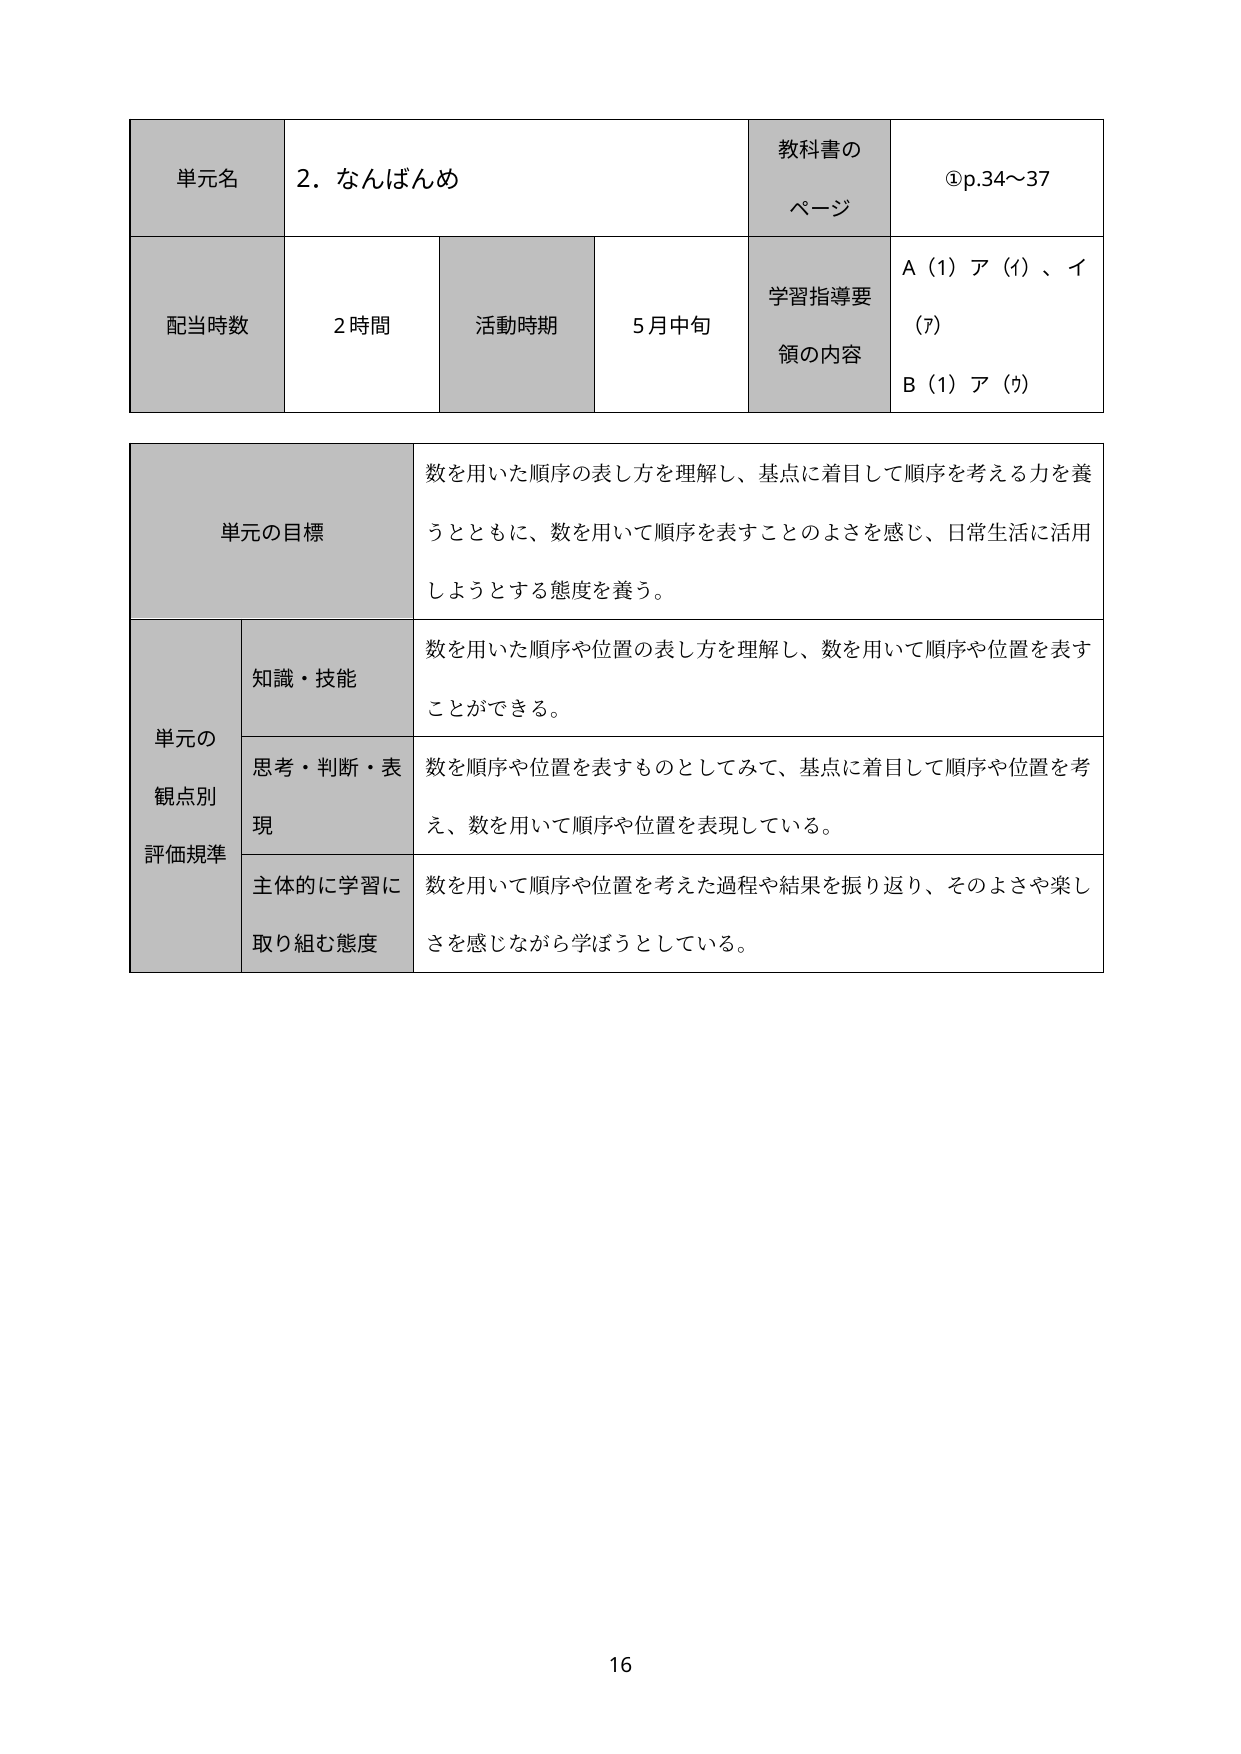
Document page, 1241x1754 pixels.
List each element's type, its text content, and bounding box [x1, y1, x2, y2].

table_cell A（1）ア（ｲ）、 イ（ｱ） B（1）ア（ｳ） [891, 237, 1103, 412]
table_cell 単元の 観点別 評価規準 [131, 620, 241, 972]
table_header 単元の目標 [131, 444, 413, 618]
table_cell 学習指導要領の内容 [749, 237, 890, 412]
table_header 単元名 [131, 120, 284, 236]
table_cell 主体的に学習に取り組む態度 [242, 855, 413, 972]
table_cell 数を順序や位置を表すものとしてみて、基点に着目して順序や位置を考え、数を用いて順序や位置を表現している。 [414, 737, 1103, 854]
table_header 教科書の ページ [749, 120, 890, 236]
table_cell 配当時数 [131, 237, 284, 412]
table_cell 5月中旬 [595, 237, 748, 412]
table_cell 数を用いて順序や位置を考えた過程や結果を振り返り、そのよさや楽しさを感じながら学ぼうとしている。 [414, 855, 1103, 972]
table_cell 数を用いた順序や位置の表し方を理解し、数を用いて順序や位置を表すことができる。 [414, 620, 1103, 736]
table_cell 活動時期 [440, 237, 594, 412]
table_header 2．なんばんめ [285, 120, 748, 236]
table_header ①p.34～37 [891, 120, 1103, 236]
table_cell 思考・判断・表現 [242, 737, 413, 854]
table_cell 2時間 [285, 237, 439, 412]
table_header 数を用いた順序の表し方を理解し、基点に着目して順序を考える力を養うとともに、数を用いて順序を表すことのよさを感じ、日常生活に活用しようとする態度を養う。 [414, 444, 1103, 618]
table_cell 知識・技能 [242, 620, 413, 736]
